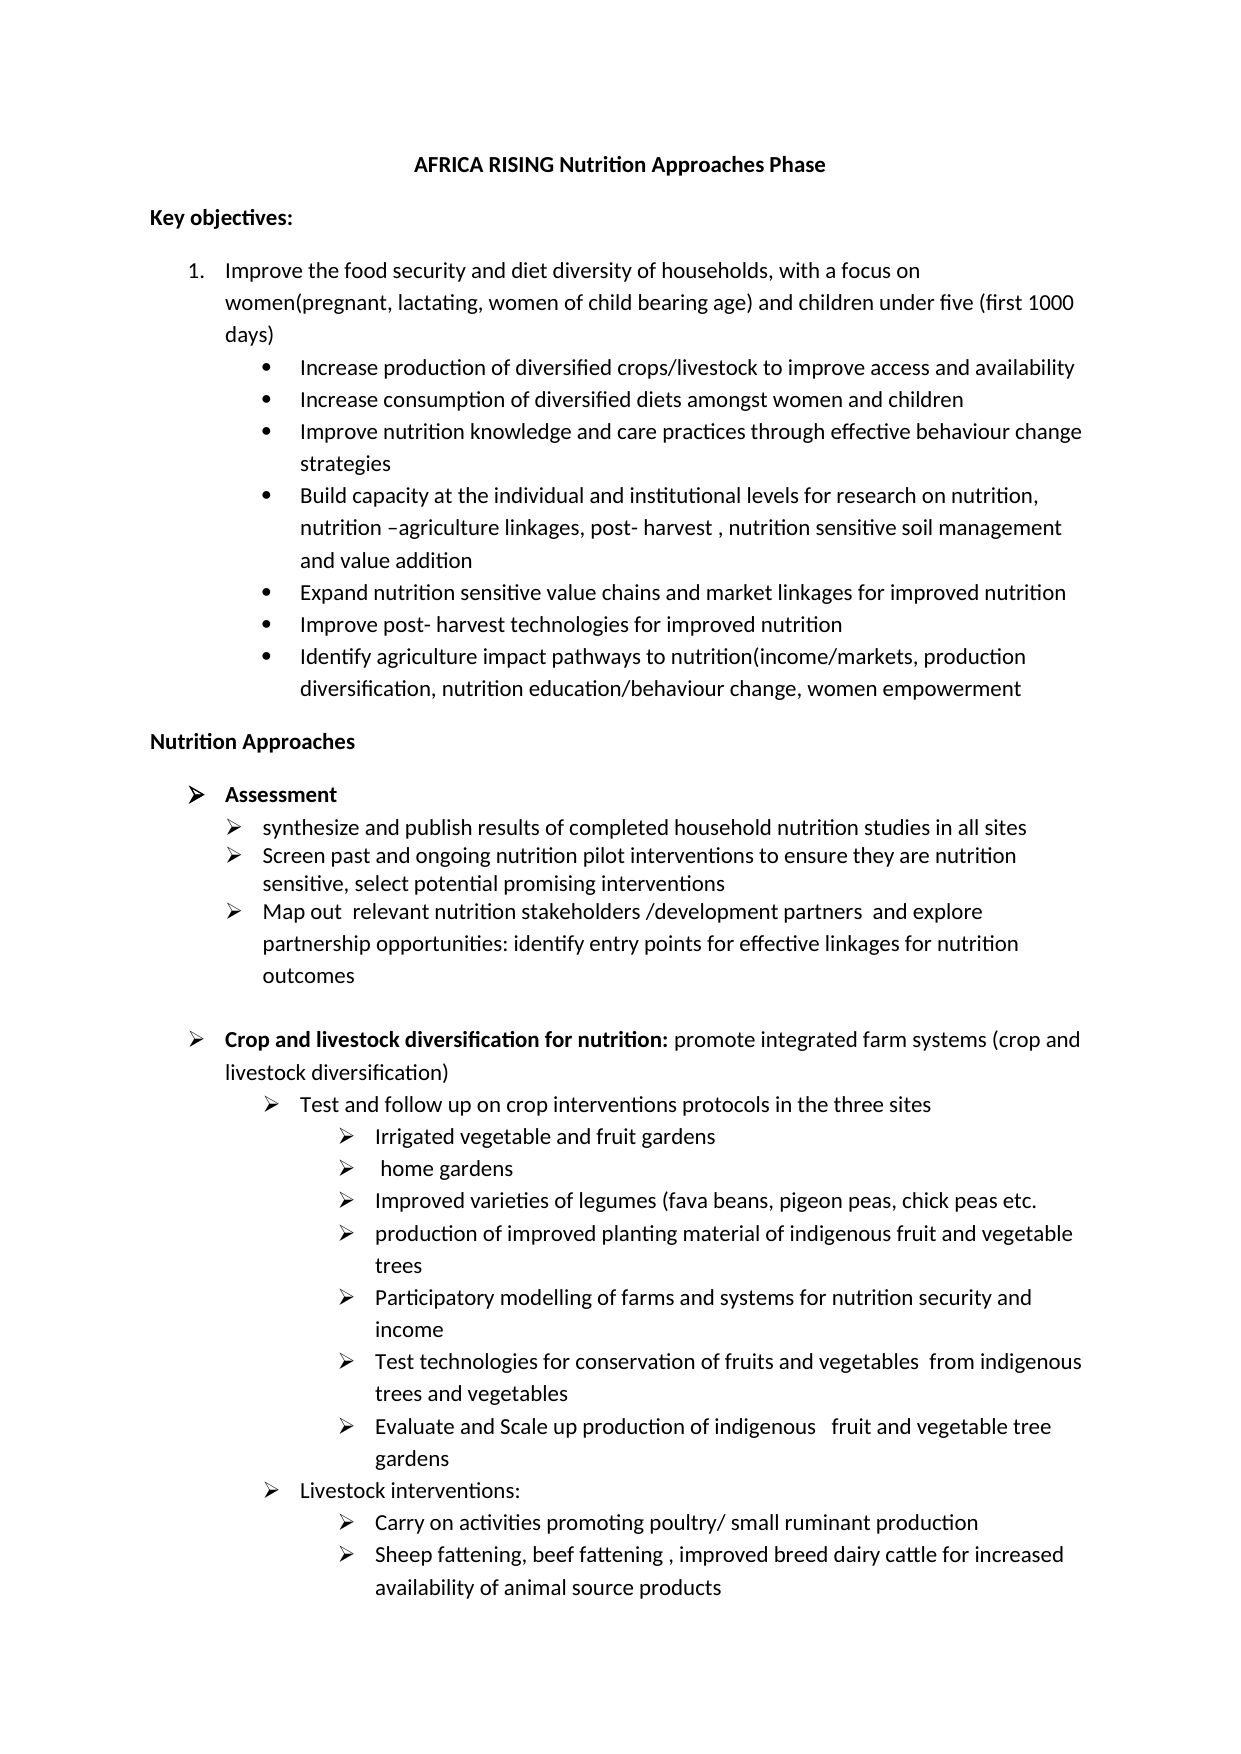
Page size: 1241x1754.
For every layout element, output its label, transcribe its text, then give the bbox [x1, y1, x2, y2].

list Crop and livestock diversification for nutrition: promote integrated farm systems (crop and livestock diversification) [187, 1026, 1090, 1086]
list Test technologies for conservation of fruits and vegetables from indigenous trees and vegetables [337, 1347, 1090, 1408]
list Improved varieties of legumes (fava beans, pigeon peas, chick peas etc. [337, 1186, 1090, 1214]
list Increase consumption of diversified diets amongst women and children [262, 385, 1090, 413]
list Livestock interventions: [262, 1476, 1090, 1504]
list Improve post- harvest technologies for improved nutrition [262, 610, 1090, 638]
list Improve nutrition knowledge and care practices through effective behaviour change strategies [262, 417, 1090, 477]
list production of improved planting material of indigenous fruit and vegetable trees [337, 1219, 1090, 1279]
text Nutrition Approaches [150, 727, 1090, 756]
list Build capacity at the individual and institutional levels for research on nutrition, nutrition –agriculture linkages, post- harvest , nutrition sensitive soil management and value addition [262, 481, 1090, 574]
list Improve the food security and diet diversity of households, with a focus on women(pregnant, lactating, women of child bearing age) and children under five (first 1000 days) [187, 256, 1090, 348]
text AFRICA RISING Nutrition Approaches Phase [150, 150, 1090, 178]
list Increase production of diversified crops/livestock to improve access and availability [262, 353, 1090, 381]
list synthesize and publish results of completed household nutrition studies in all sites [225, 813, 1090, 841]
list Sheep fattening, beef fattening , improved breed dairy cattle for increased availability of animal source products [337, 1541, 1090, 1601]
list Expand nutrition sensitive value chains and market linkages for improved nutrition [262, 578, 1090, 606]
list Carry on activities promoting poultry/ small ruminant production [337, 1508, 1090, 1536]
list Assessment [187, 781, 1090, 808]
list Test and follow up on crop interventions protocols in the three sites [262, 1090, 1090, 1118]
text Key objectives: [150, 203, 1090, 231]
list Evaluate and Scale up production of indigenous fruit and vegetable tree gardens [337, 1412, 1090, 1472]
list Irrigated vegetable and fruit gardens [337, 1122, 1090, 1150]
list Identify agriculture impact pathways to nutrition(income/markets, production diversification, nutrition education/behaviour change, women empowerment [262, 642, 1090, 702]
list Participatory modelling of farms and systems for nutrition security and income [337, 1283, 1090, 1343]
list home gardens [337, 1154, 1090, 1182]
list Map out relevant nutrition stakeholders /development partners and explore partnership opportunities: identify entry points for effective linkages for nutrition outcomes [225, 897, 1090, 989]
list Screen past and ongoing nutrition pilot interventions to ensure they are nutrition sensitive, select potential promising interventions [225, 841, 1090, 897]
